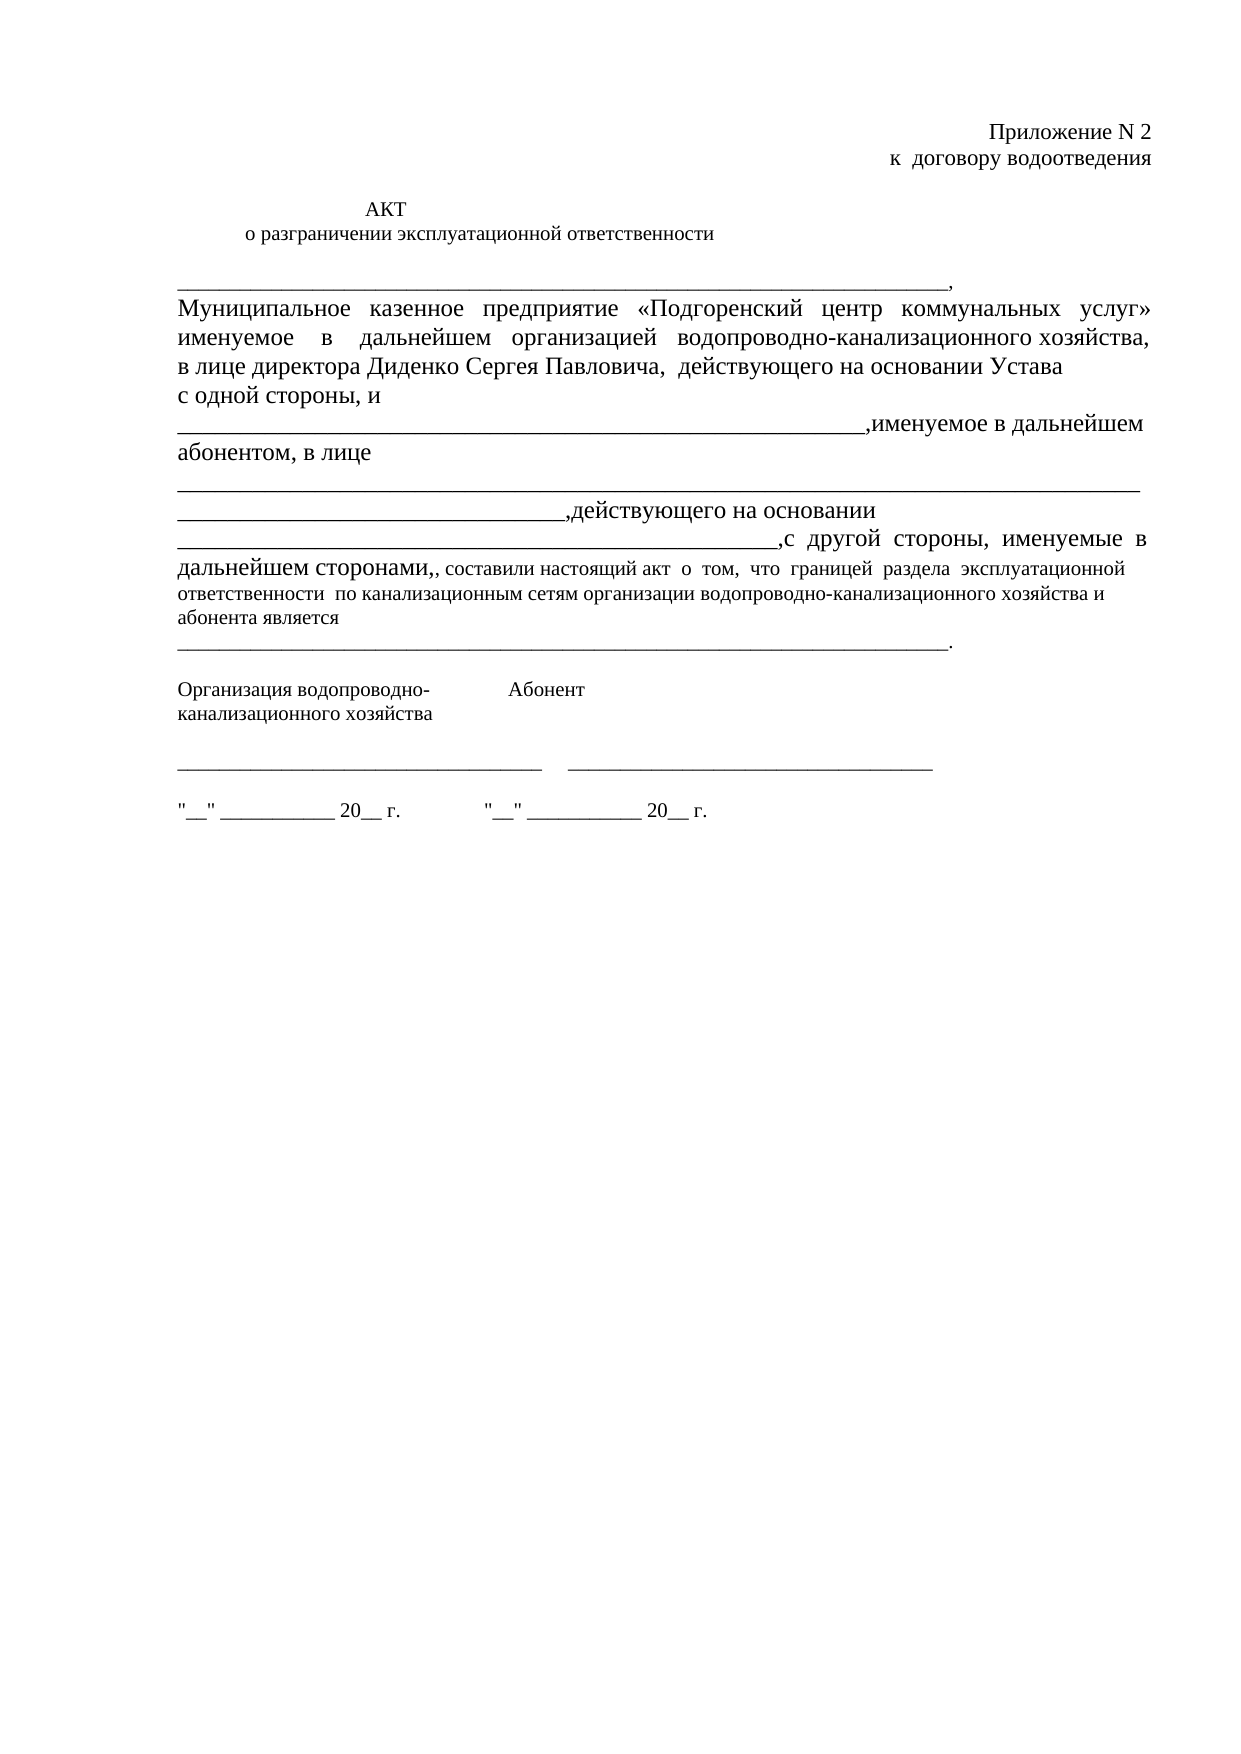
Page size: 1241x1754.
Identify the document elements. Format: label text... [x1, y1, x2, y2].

text АКТ [177, 197, 1152, 221]
text ___________________________________ ___________________________________ [177, 749, 1152, 773]
text __________________________________________________________________________. [177, 629, 1152, 653]
text "__" ___________ 20__ г. "__" ___________ 20__ г. [177, 797, 1152, 822]
text Приложение N 2 [177, 118, 1152, 144]
text с одной стороны, и _______________________________________________________,именуемое в дальнейшем абонентом, в лице ____________________________________________________________________________________________________________,действующего на основании ________________________________________________,с другой стороны, именуемые в дальнейшем сторонами,, составили настоящий акт о том, что границей раздела эксплуатационной ответственности по канализационным сетям организации водопроводно-канализационного хозяйства и абонента является [177, 380, 1152, 629]
text канализационного хозяйства [177, 701, 1152, 725]
text Муниципальное казенное предприятие «Подгоренский центр коммунальных услуг» именуемое в дальнейшем организацией водопроводно-канализационного хозяйства, в лице директора Диденко Сергея Павловича, действующего на основании Устава [177, 293, 1152, 380]
text о разграничении эксплуатационной ответственности [177, 221, 1152, 245]
text Организация водопроводно- Абонент [177, 677, 1152, 701]
text к договору водоотведения [177, 144, 1152, 171]
text __________________________________________________________________________, [177, 269, 1152, 293]
